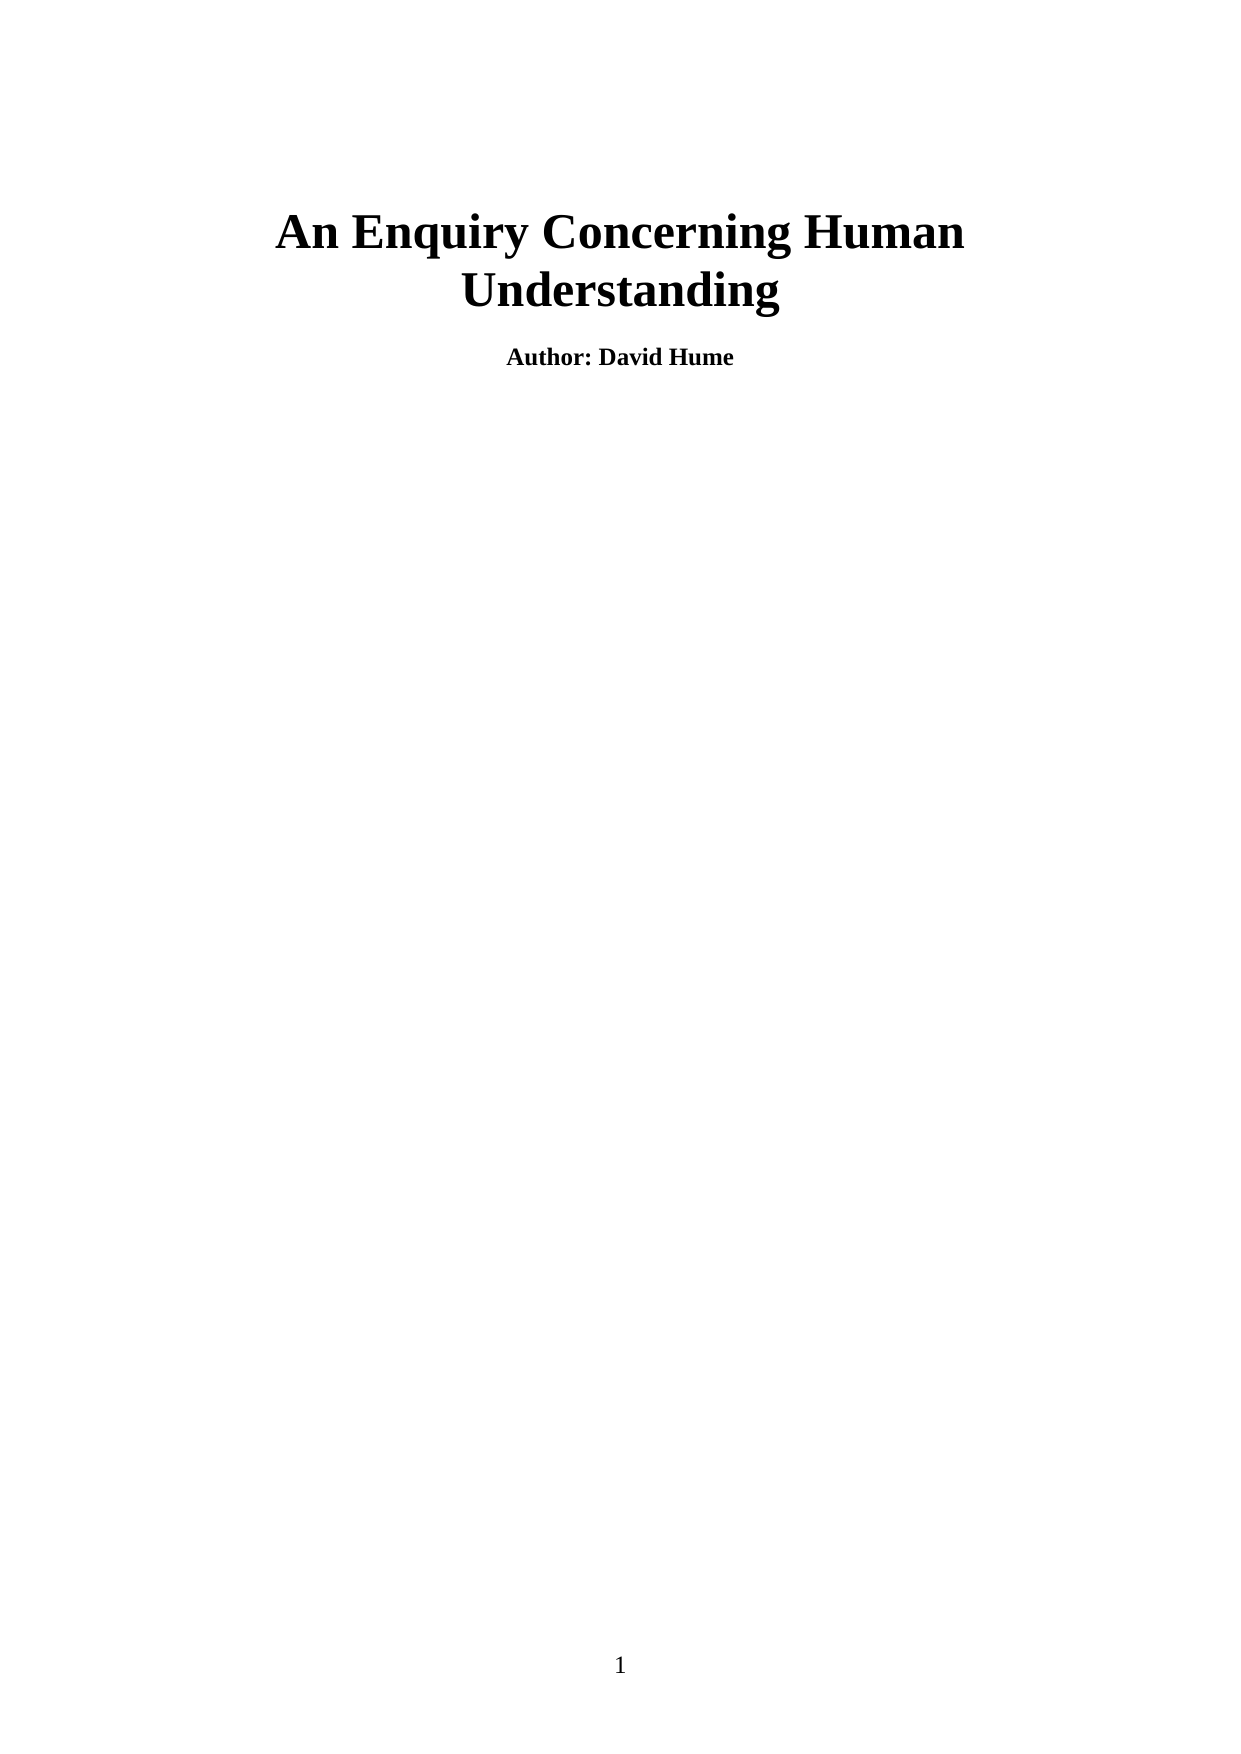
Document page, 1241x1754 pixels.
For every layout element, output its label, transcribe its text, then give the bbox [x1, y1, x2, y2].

text An Enquiry Concerning Human Understanding [236, 202, 1004, 317]
text Author: David Hume [236, 342, 1004, 371]
